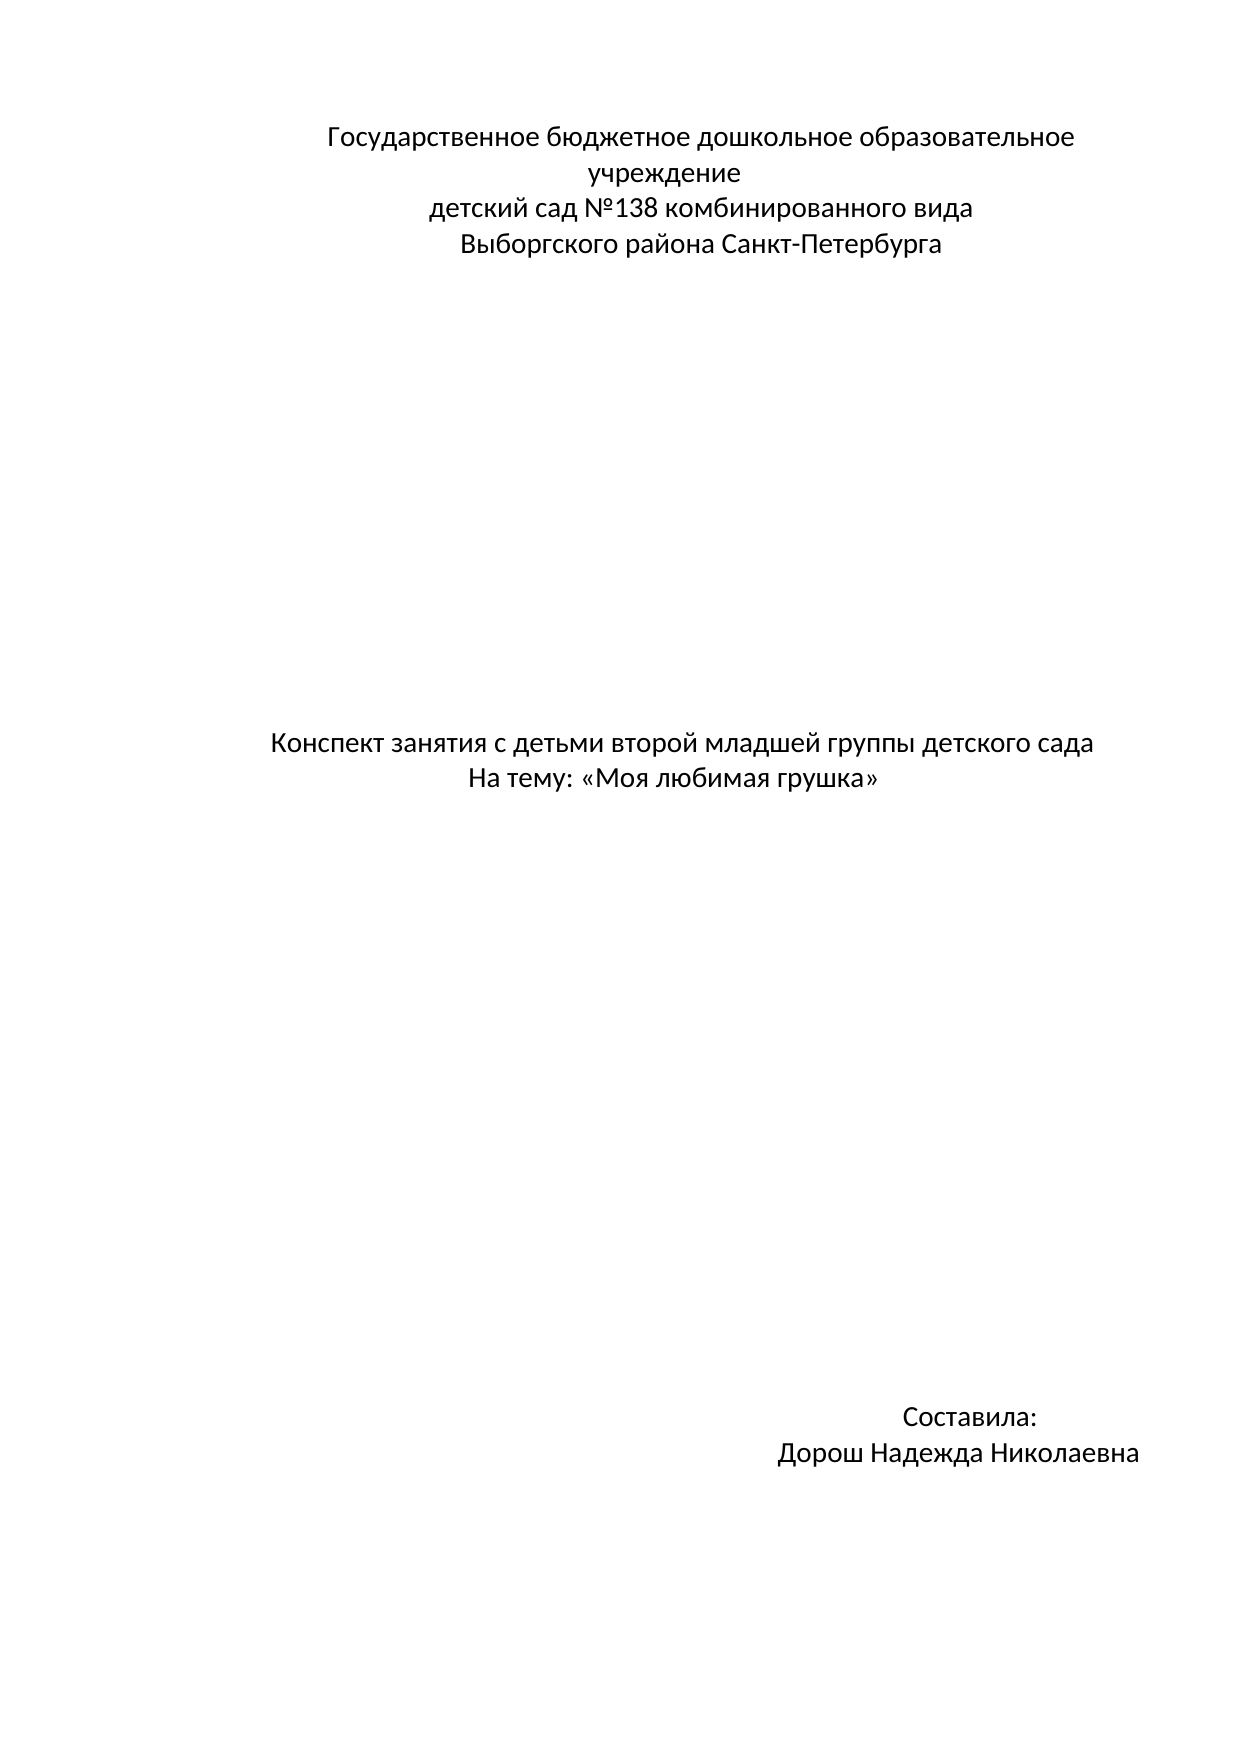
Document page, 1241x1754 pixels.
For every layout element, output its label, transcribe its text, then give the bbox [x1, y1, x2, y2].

text Выборгского района Санкт-Петербурга [177, 225, 1152, 261]
text Государственное бюджетное дошкольное образовательное учреждение [177, 118, 1152, 189]
text Дорош Надежда Николаевна [177, 1434, 1152, 1470]
text Конспект занятия с детьми второй младшей группы детского сада [177, 724, 1152, 759]
text Составила: [177, 1398, 1152, 1434]
text На тему: «Моя любимая грушка» [177, 759, 1152, 795]
text детский сад №138 комбинированного вида [177, 189, 1152, 225]
